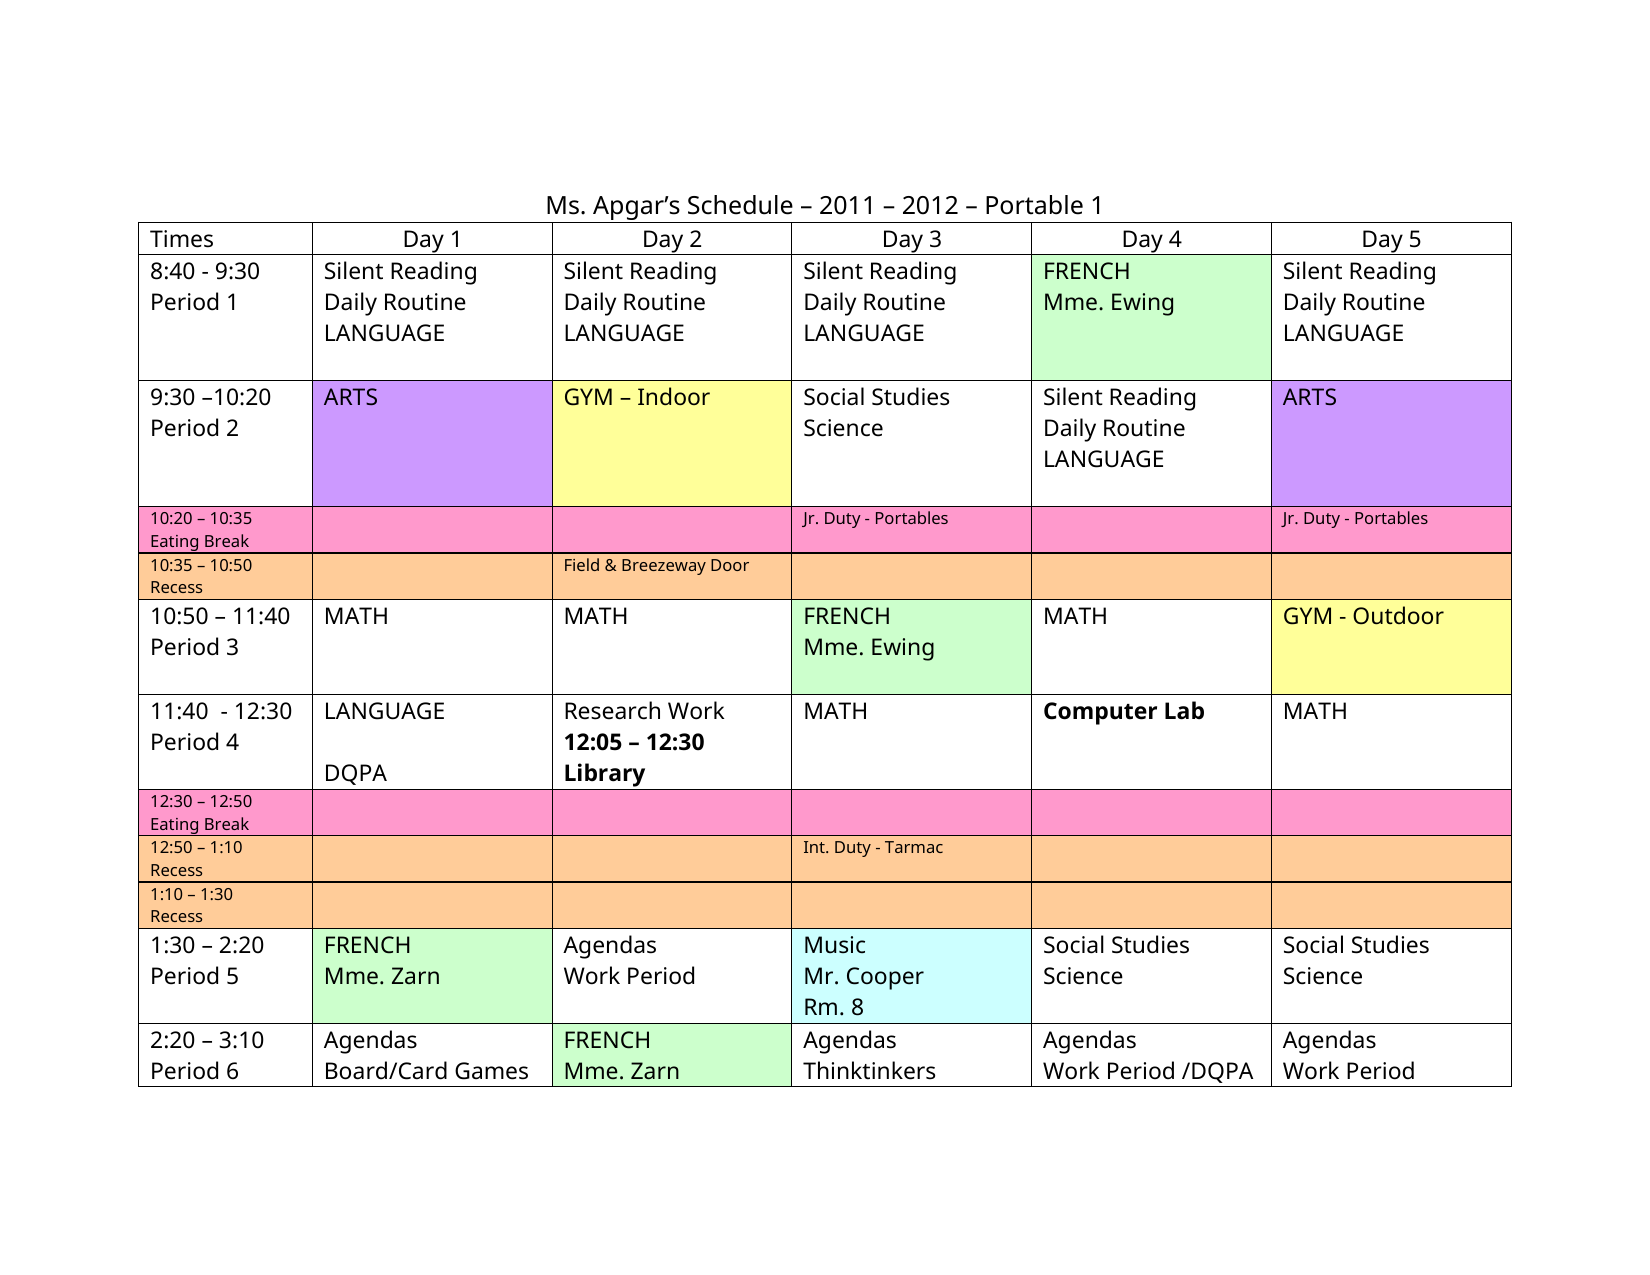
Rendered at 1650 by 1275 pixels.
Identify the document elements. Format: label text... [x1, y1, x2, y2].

table_cell Silent Reading Daily Routine LANGUAGE [792, 255, 1031, 380]
table_header Day 5 [1272, 223, 1511, 254]
table_cell Agendas Work Period [553, 929, 791, 1023]
table_cell [1272, 883, 1511, 928]
table_cell Social Studies Science [1032, 929, 1271, 1023]
table_cell 1:30 – 2:20 Period 5 [139, 929, 312, 1023]
table_cell [1032, 790, 1271, 835]
table_cell 12:50 – 1:10 Recess [139, 836, 312, 881]
table_cell GYM – Indoor [553, 381, 791, 506]
table_cell Silent Reading Daily Routine LANGUAGE [1032, 381, 1271, 506]
table_cell GYM - Outdoor [1272, 600, 1511, 694]
table_cell Research Work 12:05 – 12:30 Library [553, 695, 791, 788]
table_cell ARTS [313, 381, 552, 506]
table_cell Jr. Duty - Portables [792, 507, 1031, 552]
table_cell [792, 554, 1031, 599]
table_cell [1032, 507, 1271, 552]
table_header Day 2 [553, 223, 791, 254]
table_cell 10:50 – 11:40 Period 3 [139, 600, 312, 694]
table_cell [1032, 554, 1271, 599]
table_cell [1272, 836, 1511, 881]
table_cell [313, 507, 552, 552]
table_cell [1272, 554, 1511, 599]
table_header Day 1 [313, 223, 552, 254]
table_header Day 3 [792, 223, 1031, 254]
table_cell MATH [553, 600, 791, 694]
table_cell 1:10 – 1:30 Recess [139, 883, 312, 928]
table_cell 10:20 – 10:35 Eating Break [139, 507, 312, 552]
table_cell 10:35 – 10:50 Recess [139, 554, 312, 599]
table_cell MATH [1272, 695, 1511, 788]
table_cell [313, 1024, 552, 1086]
table_cell FRENCH Mme. Ewing [792, 600, 1031, 694]
table_cell [553, 507, 791, 552]
table_cell MATH [313, 600, 552, 694]
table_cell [792, 1024, 1031, 1086]
table_cell 9:30 –10:20 Period 2 [139, 381, 312, 506]
table_cell Jr. Duty - Portables [1272, 507, 1511, 552]
table_cell 11:40 - 12:30 Period 4 [139, 695, 312, 788]
table_cell [313, 836, 552, 881]
table_cell [553, 790, 791, 835]
table_cell Silent Reading Daily Routine LANGUAGE [553, 255, 791, 380]
table_cell [553, 836, 791, 881]
table_cell Social Studies Science [1272, 929, 1511, 1023]
table_cell [792, 790, 1031, 835]
table_cell 12:30 – 12:50 Eating Break [139, 790, 312, 835]
table_cell Music Mr. Cooper Rm. 8 [792, 929, 1031, 1023]
text Ms. Apgar’s Schedule – 2011 – 2012 – Portable 1 [150, 187, 1500, 222]
table_cell Int. Duty - Tarmac [792, 836, 1031, 881]
table_header Day 4 [1032, 223, 1271, 254]
table_cell FRENCH Mme. Ewing [1032, 255, 1271, 380]
table_cell [792, 883, 1031, 928]
table_cell FRENCH Mme. Zarn [553, 1024, 791, 1086]
table_cell MATH [792, 695, 1031, 788]
table_cell 8:40 - 9:30 Period 1 [139, 255, 312, 380]
table_cell [553, 883, 791, 928]
table_cell [313, 554, 552, 599]
table_cell Field & Breezeway Door [553, 554, 791, 599]
table_cell FRENCH Mme. Zarn [313, 929, 552, 1023]
table_cell [313, 883, 552, 928]
table_cell Agendas Work Period [1272, 1024, 1511, 1086]
table_header Times [139, 223, 312, 254]
table_cell Social Studies Science [792, 381, 1031, 506]
table_cell MATH [1032, 600, 1271, 694]
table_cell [1032, 1024, 1271, 1086]
table_cell [1032, 883, 1271, 928]
table_cell Silent Reading Daily Routine LANGUAGE [313, 255, 552, 380]
table_cell ARTS [1272, 381, 1511, 506]
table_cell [139, 1024, 312, 1086]
table_cell [1272, 790, 1511, 835]
table_cell LANGUAGE DQPA [313, 695, 552, 788]
table_cell [1032, 836, 1271, 881]
table_cell [313, 790, 552, 835]
table_cell Silent Reading Daily Routine LANGUAGE [1272, 255, 1511, 380]
table_cell Computer Lab [1032, 695, 1271, 788]
